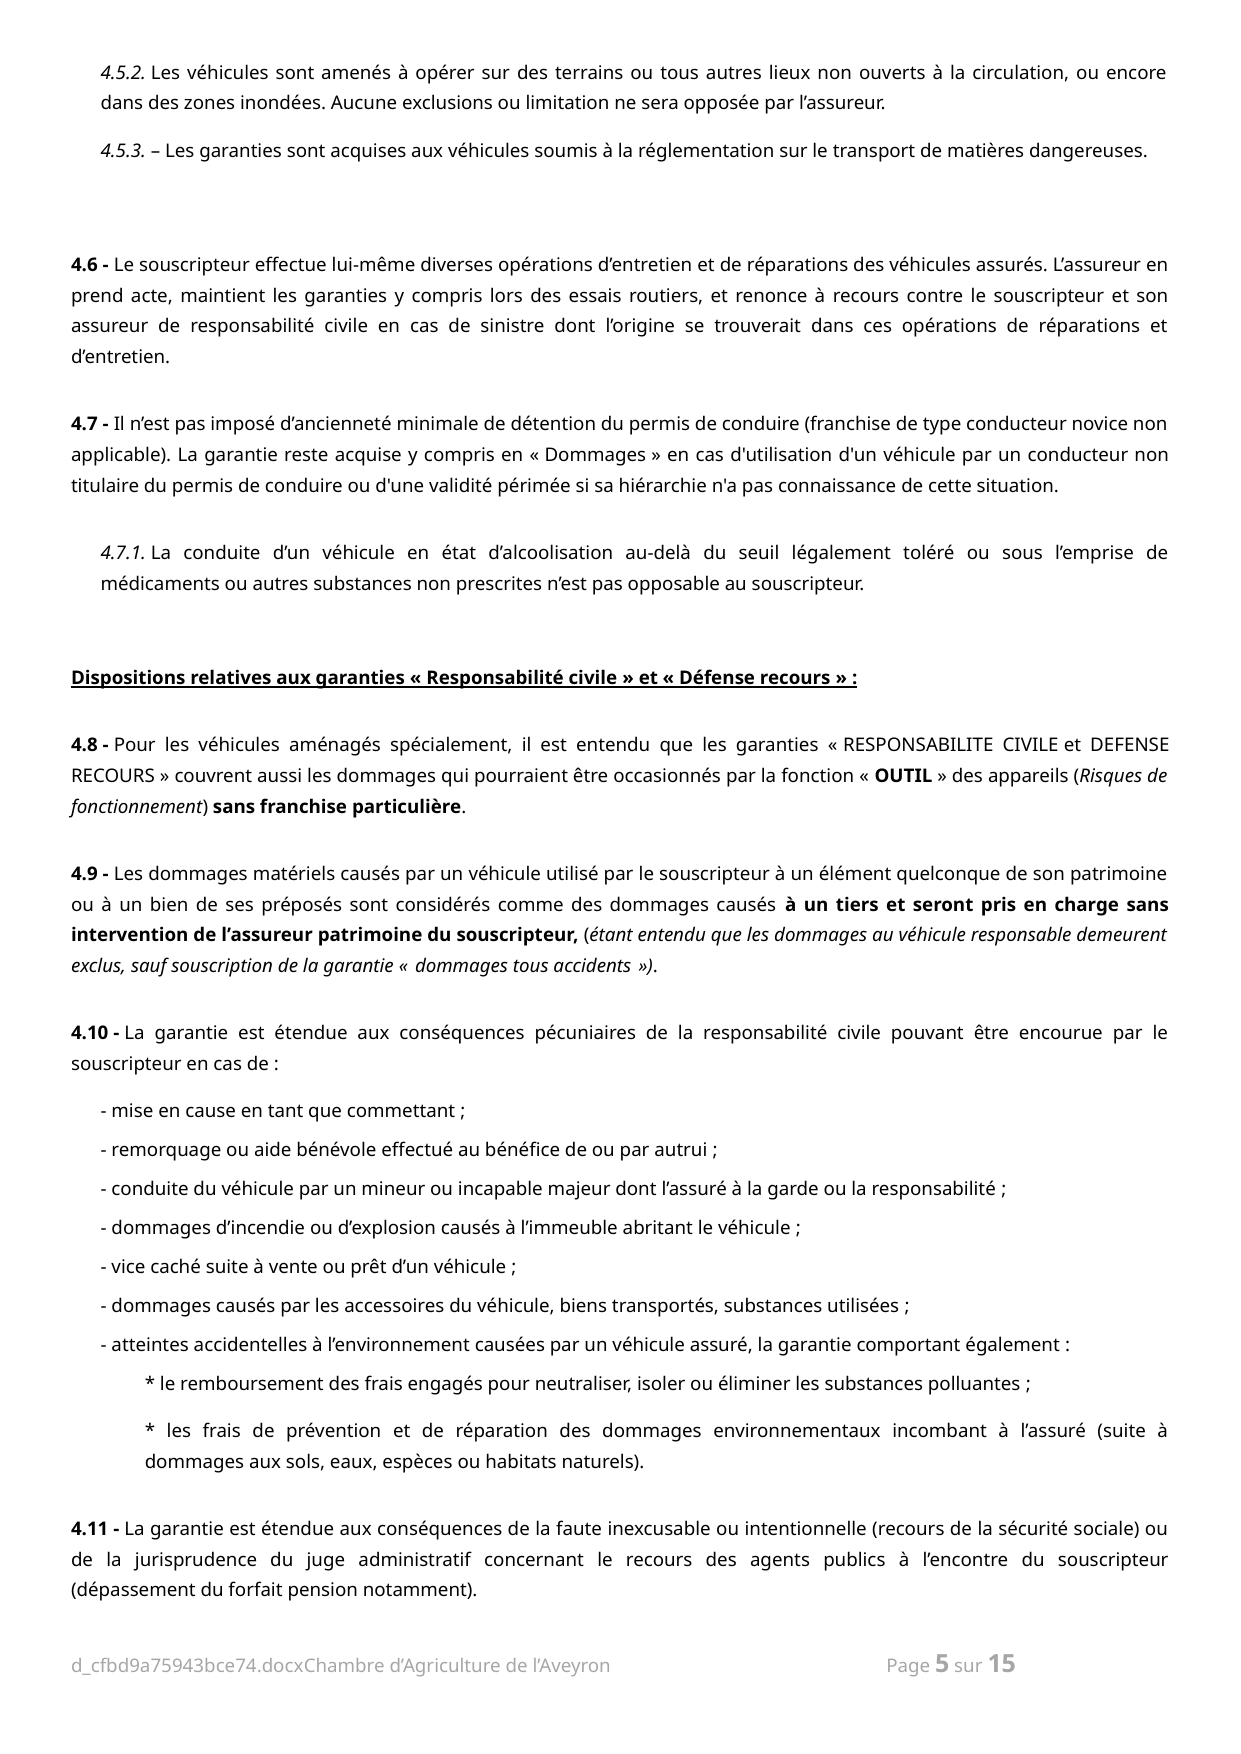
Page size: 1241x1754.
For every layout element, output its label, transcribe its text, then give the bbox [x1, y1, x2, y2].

text La garantie est étendue aux conséquences pécuniaires de la responsabilité civile pouvant être encourue par le souscripteur en cas de : [71, 1019, 1169, 1076]
text - conduite du véhicule par un mineur ou incapable majeur dont l’assuré à la garde ou la responsabilité ; [100, 1175, 1169, 1201]
list * le remboursement des frais engagés pour neutraliser, isoler ou éliminer les substances polluantes ; [71, 1370, 1169, 1396]
text Il n’est pas imposé d’ancienneté minimale de détention du permis de conduire (franchise de type conducteur novice non applicable). La garantie reste acquise y compris en « Dommages » en cas d'utilisation d'un véhicule par un conducteur non titulaire du permis de conduire ou d'une validité périmée si sa hiérarchie n'a pas connaissance de cette situation. [71, 411, 1169, 497]
list * les frais de prévention et de réparation des dommages environnementaux incombant à l’assuré (suite à dommages aux sols, eaux, espèces ou habitats naturels). [144, 1417, 1169, 1473]
text La conduite d’un véhicule en état d’alcoolisation au-delà du seuil légalement toléré ou sous l’emprise de médicaments ou autres substances non prescrites n’est pas opposable au souscripteur. [100, 539, 1169, 595]
text - dommages d’incendie ou d’explosion causés à l’immeuble abritant le véhicule ; [100, 1214, 1169, 1240]
text - mise en cause en tant que commettant ; [100, 1097, 1169, 1123]
text Dispositions relatives aux garanties « Responsabilité civile » et « Défense recours » : [71, 664, 1169, 690]
text - remorquage ou aide bénévole effectué au bénéfice de ou par autrui ; [100, 1136, 1169, 1162]
text Pour les véhicules aménagés spécialement, il est entendu que les garanties « RESPONSABILITE CIVILE et DEFENSE RECOURS » couvrent aussi les dommages qui pourraient être occasionnés par la fonction « OUTIL » des appareils (Risques de fonctionnement) sans franchise particulière. [71, 732, 1169, 818]
text - atteintes accidentelles à l’environnement causées par un véhicule assuré, la garantie comportant également : [100, 1331, 1169, 1357]
text – Les garanties sont acquises aux véhicules soumis à la réglementation sur le transport de matières dangereuses. [100, 137, 1169, 162]
text Les dommages matériels causés par un véhicule utilisé par le souscripteur à un élément quelconque de son patrimoine ou à un bien de ses préposés sont considérés comme des dommages causés à un tiers et seront pris en charge sans intervention de l’assureur patrimoine du souscripteur, (étant entendu que les dommages au véhicule responsable demeurent exclus, sauf souscription de la garantie « dommages tous accidents »). [71, 860, 1169, 978]
text - vice caché suite à vente ou prêt d’un véhicule ; [100, 1253, 1169, 1279]
text Le souscripteur effectue lui-même diverses opérations d’entretien et de réparations des véhicules assurés. L’assureur en prend acte, maintient les garanties y compris lors des essais routiers, et renonce à recours contre le souscripteur et son assureur de responsabilité civile en cas de sinistre dont l’origine se trouverait dans ces opérations de réparations et d’entretien. [71, 252, 1169, 369]
text La garantie est étendue aux conséquences de la faute inexcusable ou intentionnelle (recours de la sécurité sociale) ou de la jurisprudence du juge administratif concernant le recours des agents publics à l’encontre du souscripteur (dépassement du forfait pension notamment). [71, 1515, 1169, 1602]
text Les véhicules sont amenés à opérer sur des terrains ou tous autres lieux non ouverts à la circulation, ou encore dans des zones inondées. Aucune exclusions ou limitation ne sera opposée par l’assureur. [100, 59, 1169, 115]
text - dommages causés par les accessoires du véhicule, biens transportés, substances utilisées ; [100, 1292, 1169, 1318]
